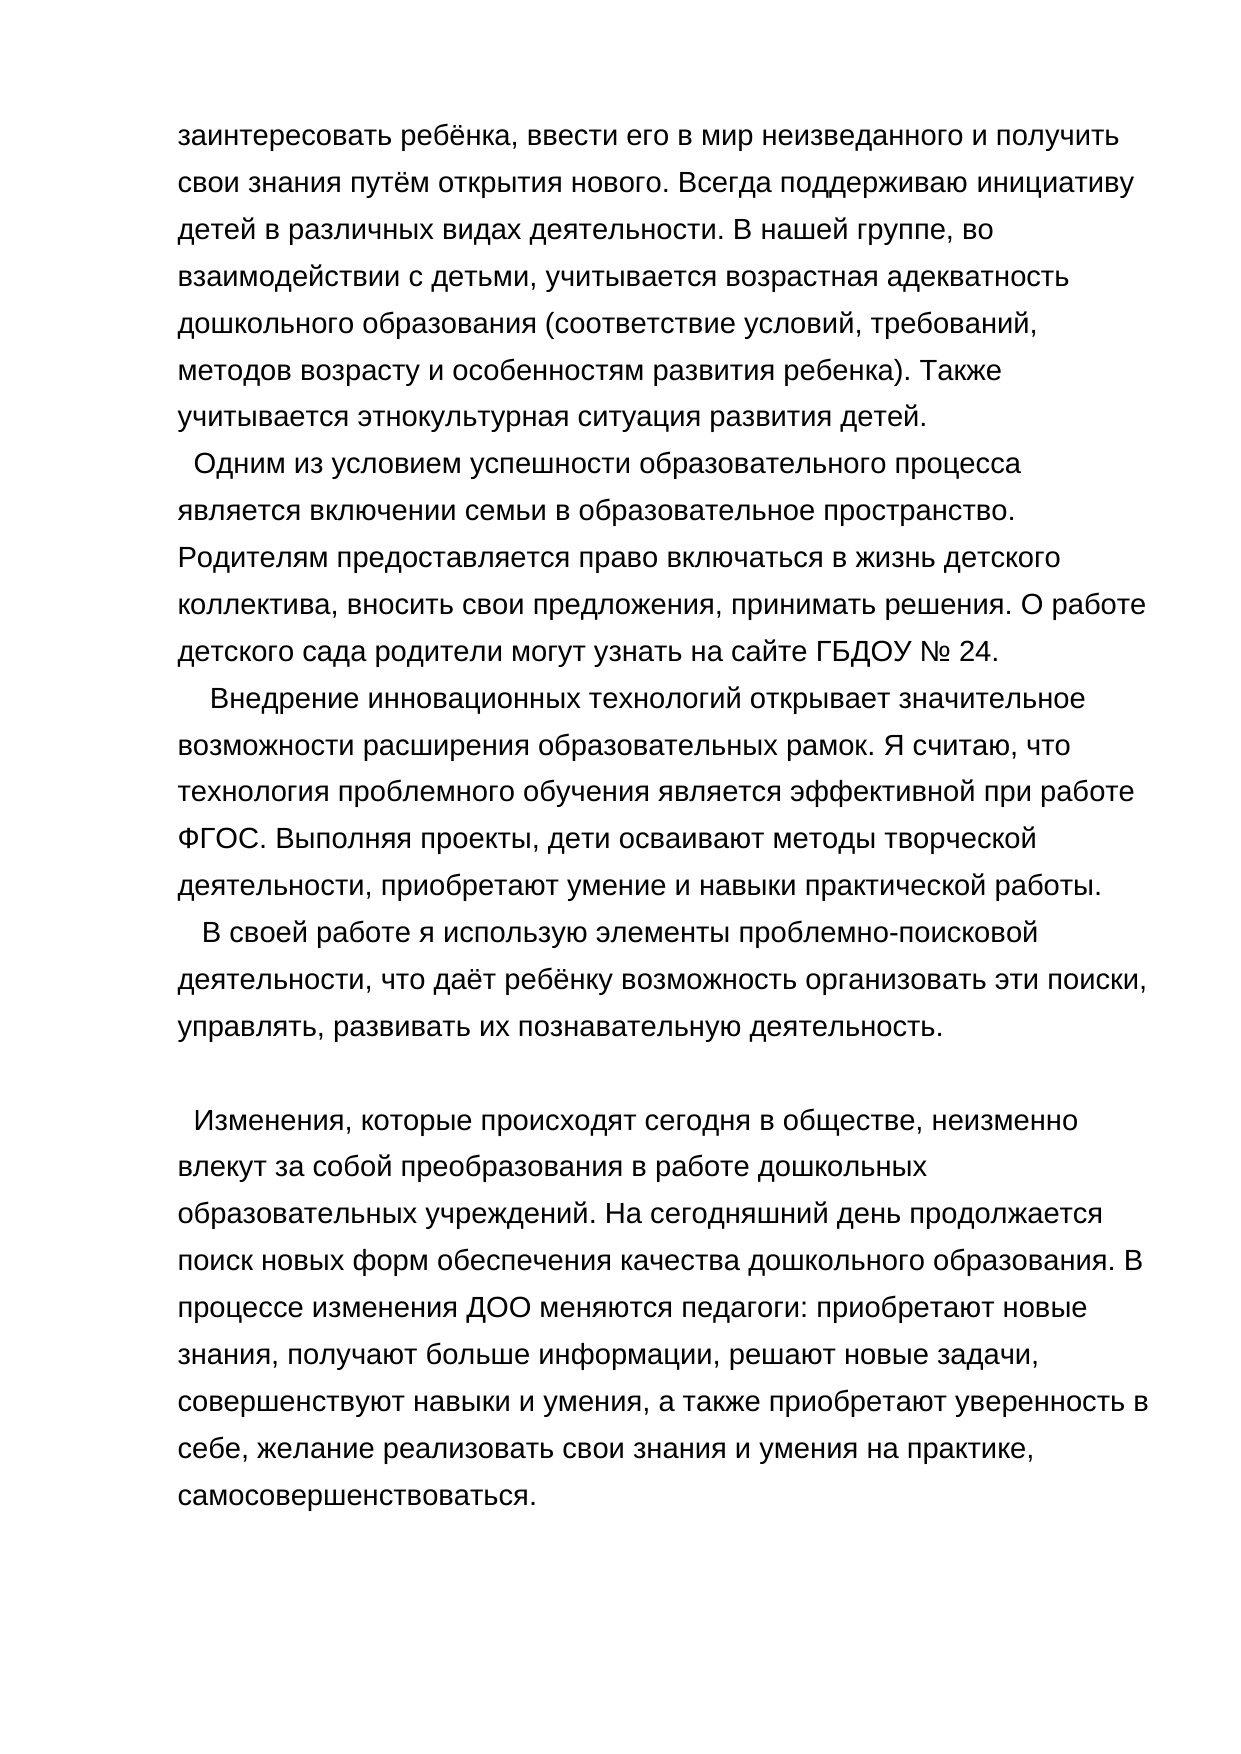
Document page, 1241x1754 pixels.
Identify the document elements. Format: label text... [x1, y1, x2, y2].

text Внедрение инновационных технологий открывает значительное возможности расширения образовательных рамок. Я считаю, что технология проблемного обучения является эффективной при работе ФГОС. Выполняя проекты, дети осваивают методы творческой деятельности, приобретают умение и навыки практической работы. [177, 681, 1152, 902]
text Одним из условием успешности образовательного процесса является включении семьи в образовательное пространство. Родителям предоставляется право включаться в жизнь детского коллектива, вносить свои предложения, принимать решения. О работе детского сада родители могут узнать на сайте ГБДОУ № 24. [177, 446, 1152, 667]
text В своей работе я использую элементы проблемно-поисковой деятельности, что даёт ребёнку возможность организовать эти поиски, управлять, развивать их познавательную деятельность. [177, 915, 1152, 1042]
text Изменения, которые происходят сегодня в обществе, неизменно влекут за собой преобразования в работе дошкольных образовательных учреждений. На сегодняшний день продолжается поиск новых форм обеспечения качества дошкольного образования. В процессе изменения ДОО меняются педагоги: приобретают новые знания, получают больше информации, решают новые задачи, совершенствуют навыки и умения, а также приобретают уверенность в себе, желание реализовать свои знания и умения на практике, самосовершенствоваться. [177, 1102, 1152, 1584]
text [177, 118, 1152, 433]
